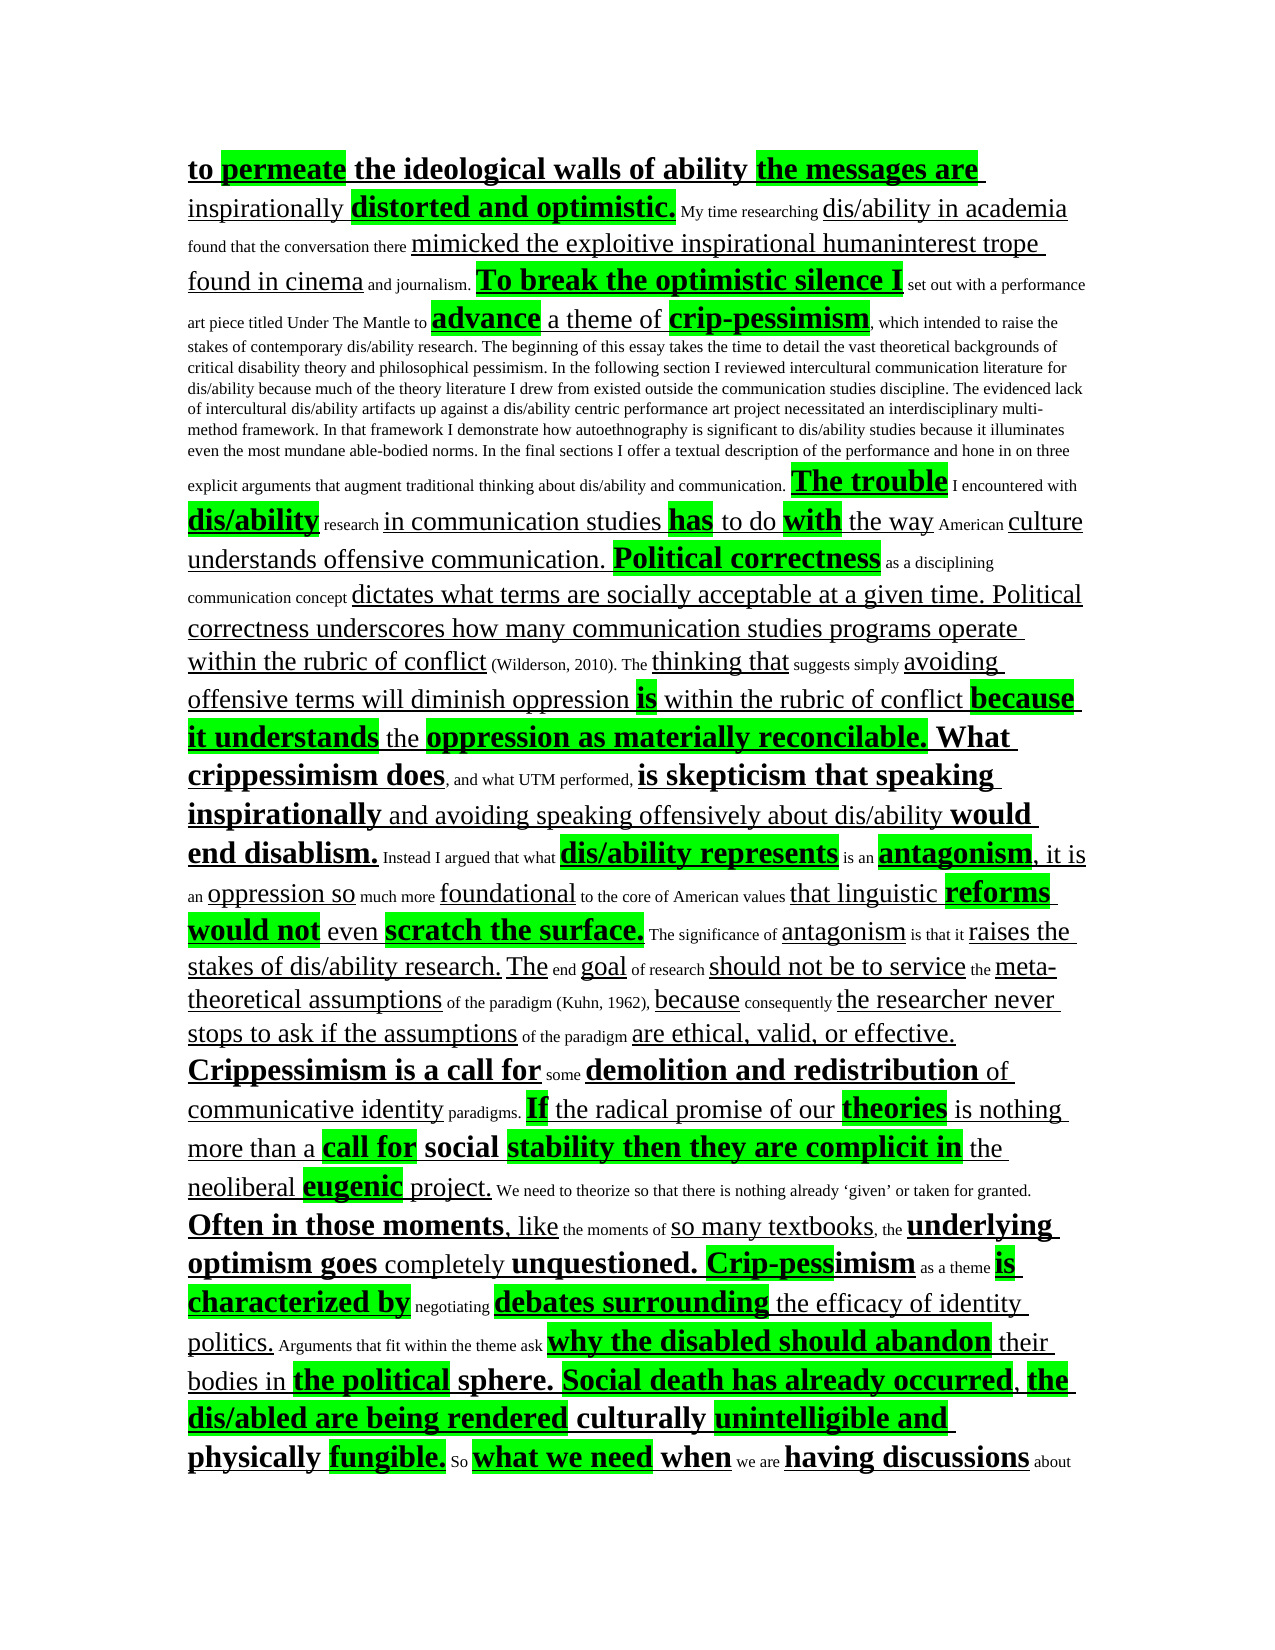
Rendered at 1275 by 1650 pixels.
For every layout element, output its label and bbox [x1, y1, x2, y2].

text [187, 150, 1087, 1474]
